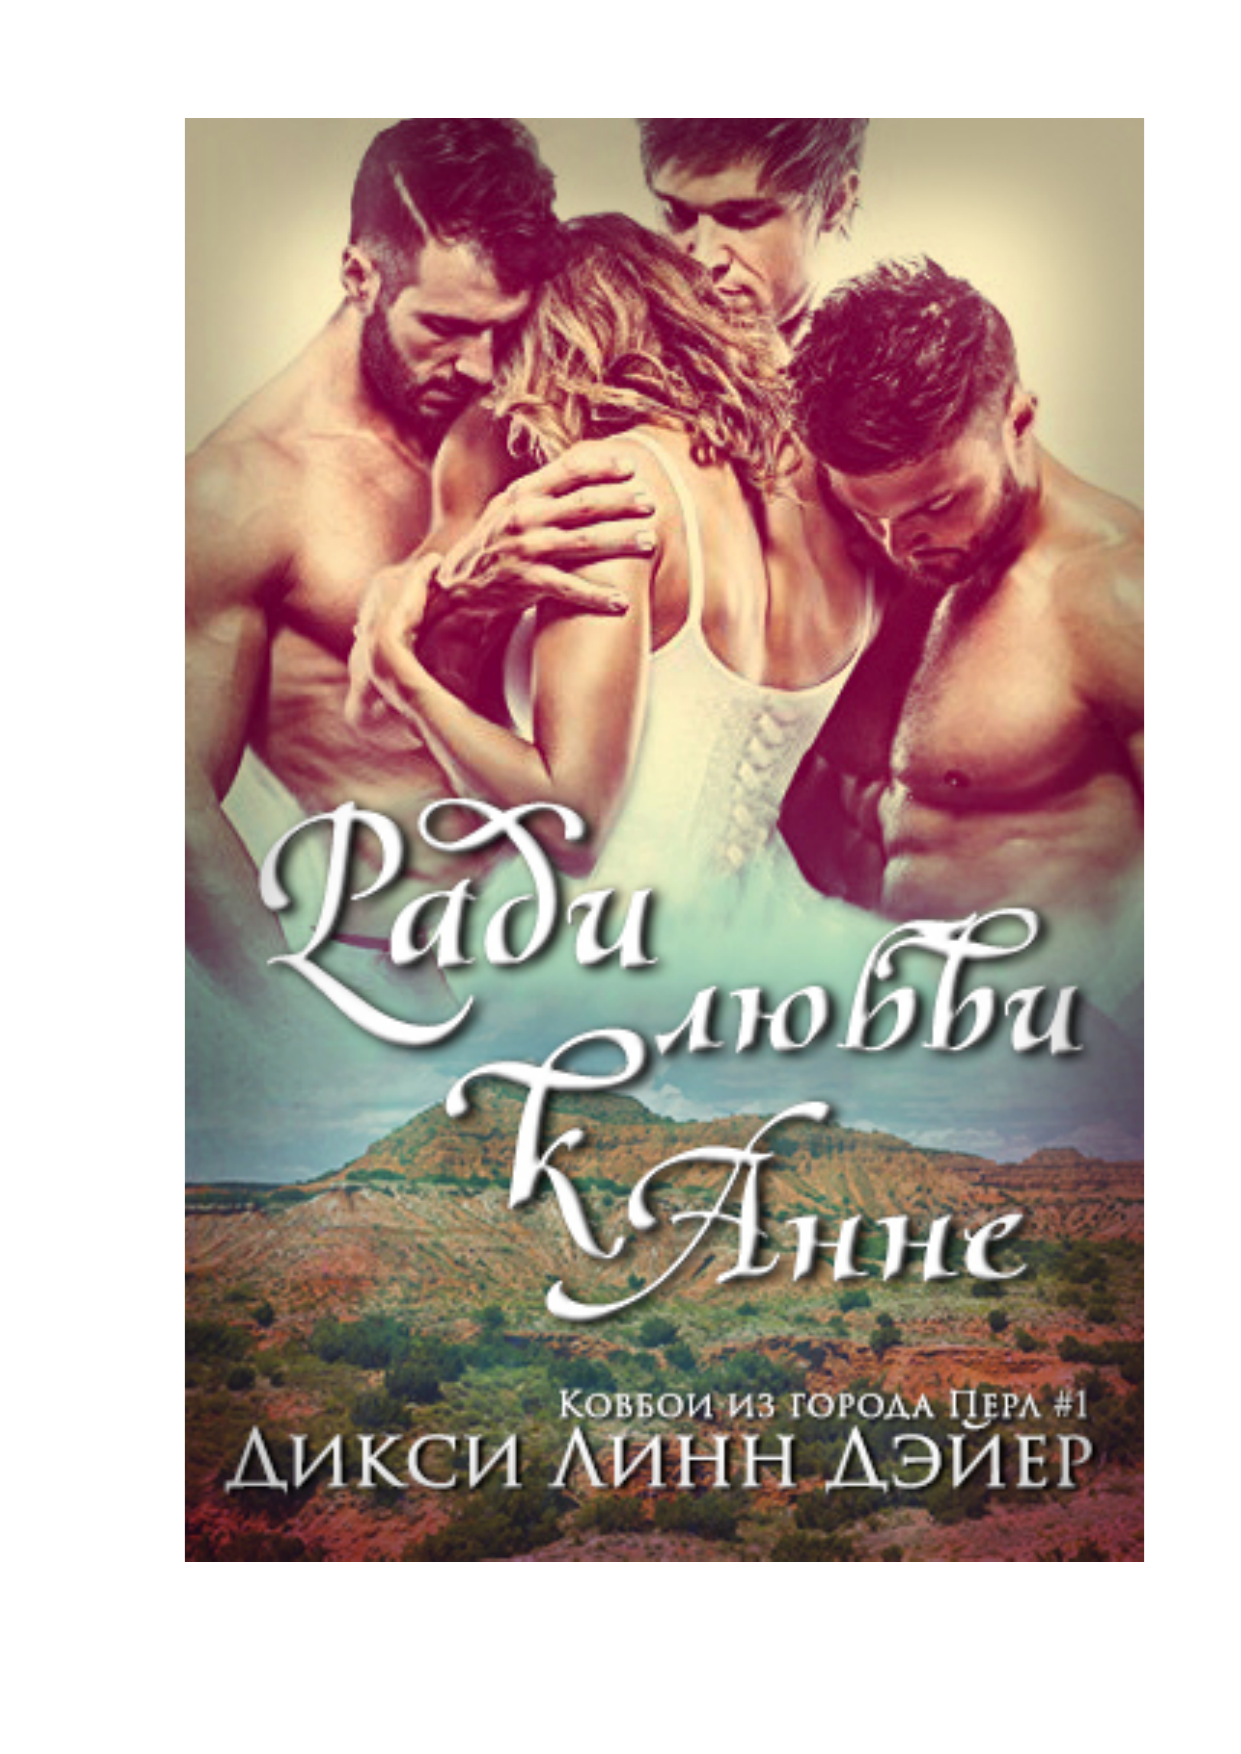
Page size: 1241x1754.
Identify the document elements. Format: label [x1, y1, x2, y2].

picture [184, 118, 1145, 1562]
